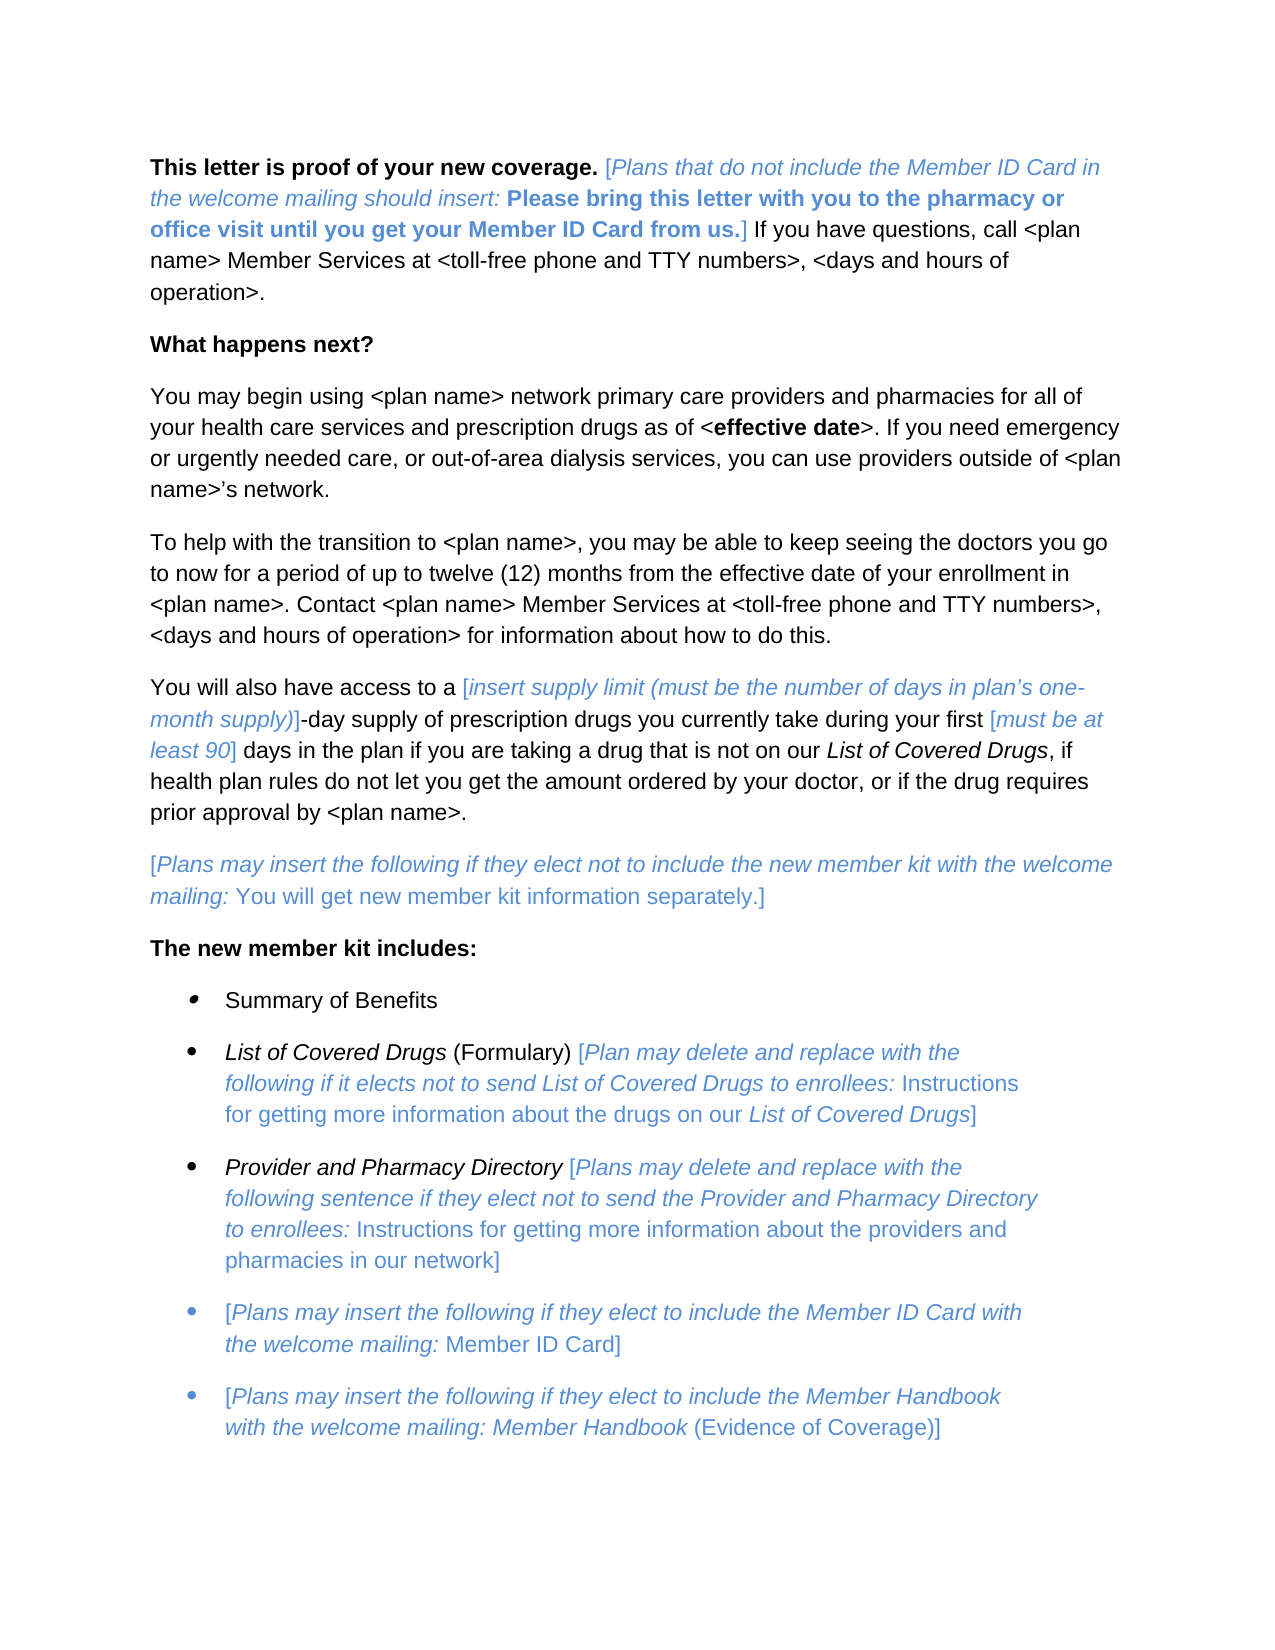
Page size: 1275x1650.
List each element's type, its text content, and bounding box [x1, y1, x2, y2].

list List of Covered Drugs (Formulary) [Plan may delete and replace with the following if it elects not to send List of Covered Drugs to enrollees: Instructions for getting more information about the drugs on our List of Covered Drugs] [187, 1035, 1050, 1129]
list [Plans may insert the following if they elect to include the Member Handbook with the welcome mailing: Member Handbook (Evidence of Coverage)] [187, 1379, 1050, 1442]
text You will also have access to a [insert supply limit (must be the number of days in plan’s one-month supply)]-day supply of prescription drugs you currently take during your first [must be at least 90] days in the plan if you are taking a drug that is not on our List of Covered Drugs, if health plan rules do not let you get the amount ordered by your doctor, or if the drug requires prior approval by <plan name>. [150, 671, 1125, 827]
text To help with the transition to <plan name>, you may be able to keep seeing the doctors you go to now for a period of up to twelve (12) months from the effective date of your enrollment in <plan name>. Contact <plan name> Member Services at <toll-free phone and TTY numbers>, <days and hours of operation> for information about how to do this. [150, 525, 1125, 650]
list Summary of Benefits [187, 983, 1050, 1014]
text The new member kit includes: [150, 931, 1125, 962]
list [Plans may insert the following if they elect to include the Member ID Card with the welcome mailing: Member ID Card] [187, 1296, 1050, 1358]
text [Plans may insert the following if they elect not to include the new member kit with the welcome mailing: You will get new member kit information separately.] [150, 848, 1125, 910]
text You may begin using <plan name> network primary care providers and pharmacies for all of your health care services and prescription drugs as of <effective date>. If you need emergency or urgently needed care, or out-of-area dialysis services, you can use providers outside of <plan name>’s network. [150, 379, 1125, 504]
list Provider and Pharmacy Directory [Plans may delete and replace with the following sentence if they elect not to send the Provider and Pharmacy Directory to enrollees: Instructions for getting more information about the providers and pharmacies in our network] [187, 1150, 1050, 1275]
text What happens next? [150, 327, 1125, 358]
text This letter is proof of your new coverage. [Plans that do not include the Member ID Card in the welcome mailing should insert: Please bring this letter with you to the pharmacy or office visit until you get your Member ID Card from us.] If you have questions, call <plan name> Member Services at <toll-free phone and TTY numbers>, <days and hours of operation>. [150, 150, 1125, 306]
